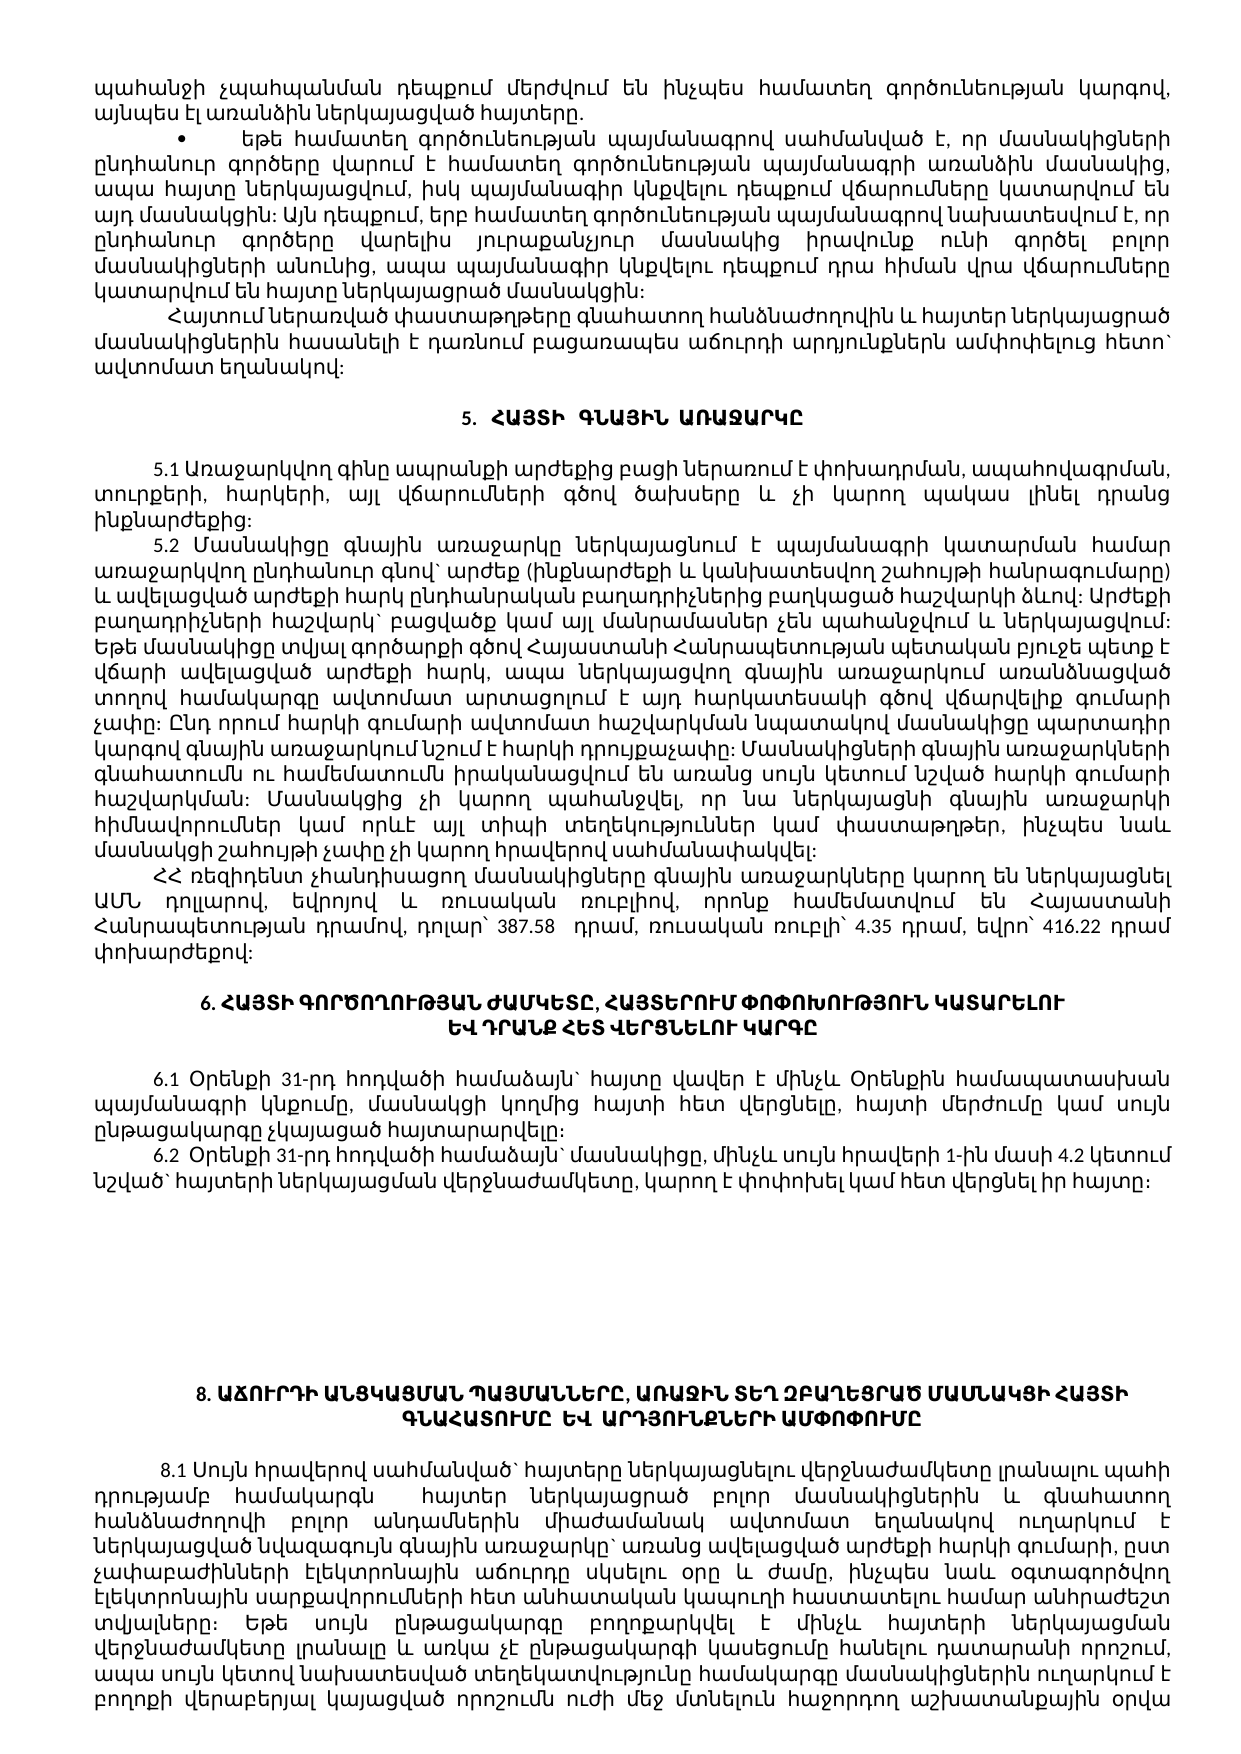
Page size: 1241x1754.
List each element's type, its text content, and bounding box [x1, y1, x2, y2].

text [94, 1457, 1171, 1712]
text 6. ՀԱՅՏԻ ԳՈՐԾՈՂՈՒԹՅԱՆ ԺԱՄԿԵՏԸ, ՀԱՅՏԵՐՈՒՄ ՓՈՓՈԽՈՒԹՅՈՒՆ ԿԱՏԱՐԵԼՈՒ [94, 990, 1171, 1015]
text 5. ՀԱՅՏԻ ԳՆԱՅԻՆ ԱՌԱՋԱՐԿԸ [94, 405, 1171, 431]
text ԳՆԱՀԱՏՈՒՄԸ ԵՎ ԱՐԴՅՈՒՆՔՆԵՐԻ ԱՄՓՈՓՈՒՄԸ [94, 1407, 1171, 1432]
text ՀՀ ռեզիդենտ չհանդիսացող մասնակիցները գնային առաջարկները կարող են ներկայացնել ԱՄՆ դոլլարով, եվրոյով և ռուսական ռուբլիով, որոնք համեմատվում են Հայաստանի Հանրապետության դրամով, դոլար՝ 387.58 դրամ, ռուսական ռուբլի՝ 4.35 դրամ, եվրո՝ 416.22 դրամ փոխարժեքով: [94, 863, 1171, 964]
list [94, 75, 1171, 126]
text Հայտում ներառված փաստաթղթերը գնահատող հանձնաժողովին և հայտեր ներկայացրած մասնակիցներին հասանելի է դառնում բացառապես աճուրդի արդյունքներն ամփոփելուց հետո` ավտոմատ եղանակով: [94, 304, 1171, 380]
text 8. ԱՃՈՒՐԴԻ ԱՆՑԿԱՑՄԱՆ ՊԱՅՄԱՆՆԵՐԸ, ԱՌԱՋԻՆ ՏԵՂ ԶԲԱՂԵՑՐԱԾ ՄԱՍՆԱԿՑԻ ՀԱՅՏԻ [94, 1381, 1171, 1407]
text 6.2 Օրենքի 31-րդ հոդվածի համաձայն` մասնակիցը, մինչև սույն հրավերի 1-ին մասի 4.2 կետում նշված` հայտերի ներկայացման վերջնաժամկետը, կարող է փոփոխել կամ հետ վերցնել իր հայտը։ [94, 1142, 1171, 1193]
list եթե համատեղ գործունեության պայմանագրով սահմանված է, որ մասնակիցների ընդհանուր գործերը վարում է համատեղ գործունեության պայմանագրի առանձին մասնակից, ապա հայտը ներկայացվում, իսկ պայմանագիր կնքվելու դեպքում վճարումները կատարվում են այդ մասնակցին: Այն դեպքում, երբ համատեղ գործունեության պայմանագրով նախատեսվում է, որ ընդհանուր գործերը վարելիս յուրաքանչյուր մասնակից իրավունք ունի գործել բոլոր մասնակիցների անունից, ապա պայմանագիր կնքվելու դեպքում դրա հիման վրա վճարումները կատարվում են հայտը ներկայացրած մասնակցին: [94, 126, 1171, 304]
text 5.1 Առաջարկվող գինը ապրանքի արժեքից բացի ներառում է փոխադրման, ապահովագրման, տուրքերի, հարկերի, այլ վճարումների գծով ծախսերը և չի կարող պակաս լինել դրանց ինքնարժեքից: [94, 456, 1171, 532]
text ԵՎ ԴՐԱՆՔ ՀԵՏ ՎԵՐՑՆԵԼՈՒ ԿԱՐԳԸ [94, 1015, 1171, 1041]
text 6.1 Օրենքի 31-րդ հոդվածի համաձայն` հայտը վավեր է մինչև Օրենքին համապատասխան պայմանագրի կնքումը, մասնակցի կողմից հայտի հետ վերցնելը, հայտի մերժումը կամ սույն ընթացակարգը չկայացած հայտարարվելը։ [94, 1066, 1171, 1142]
text 5.2 Մասնակիցը գնային առաջարկը ներկայացնում է պայմանագրի կատարման համար առաջարկվող ընդհանուր գնով` արժեք (ինքնարժեքի և կանխատեսվող շահույթի հանրագումարը) և ավելացված արժեքի հարկ ընդհանրական բաղադրիչներից բաղկացած հաշվարկի ձևով: Արժեքի բաղադրիչների հաշվարկ` բացվածք կամ այլ մանրամասներ չեն պահանջվում և ներկայացվում: Եթե մասնակիցը տվյալ գործարքի գծով Հայաստանի Հանրապետության պետական բյուջե պետք է վճարի ավելացված արժեքի հարկ, ապա ներկայացվող գնային առաջարկում առանձնացված տողով համակարգը ավտոմատ արտացոլում է այդ հարկատեսակի գծով վճարվելիք գումարի չափը: Ընդ որում հարկի գումարի ավտոմատ հաշվարկման նպատակով մասնակիցը պարտադիր կարգով գնային առաջարկում նշում է հարկի դրույքաչափը: Մասնակիցների գնային առաջարկների գնահատումն ու համեմատումն իրականացվում են առանց սույն կետում նշված հարկի գումարի հաշվարկման: Մասնակցից չի կարող պահանջվել, որ նա ներկայացնի գնային առաջարկի հիմնավորումներ կամ որևէ այլ տիպի տեղեկություններ կամ փաստաթղթեր, ինչպես նաև մասնակցի շահույթի չափը չի կարող հրավերով սահմանափակվել: [94, 532, 1171, 863]
